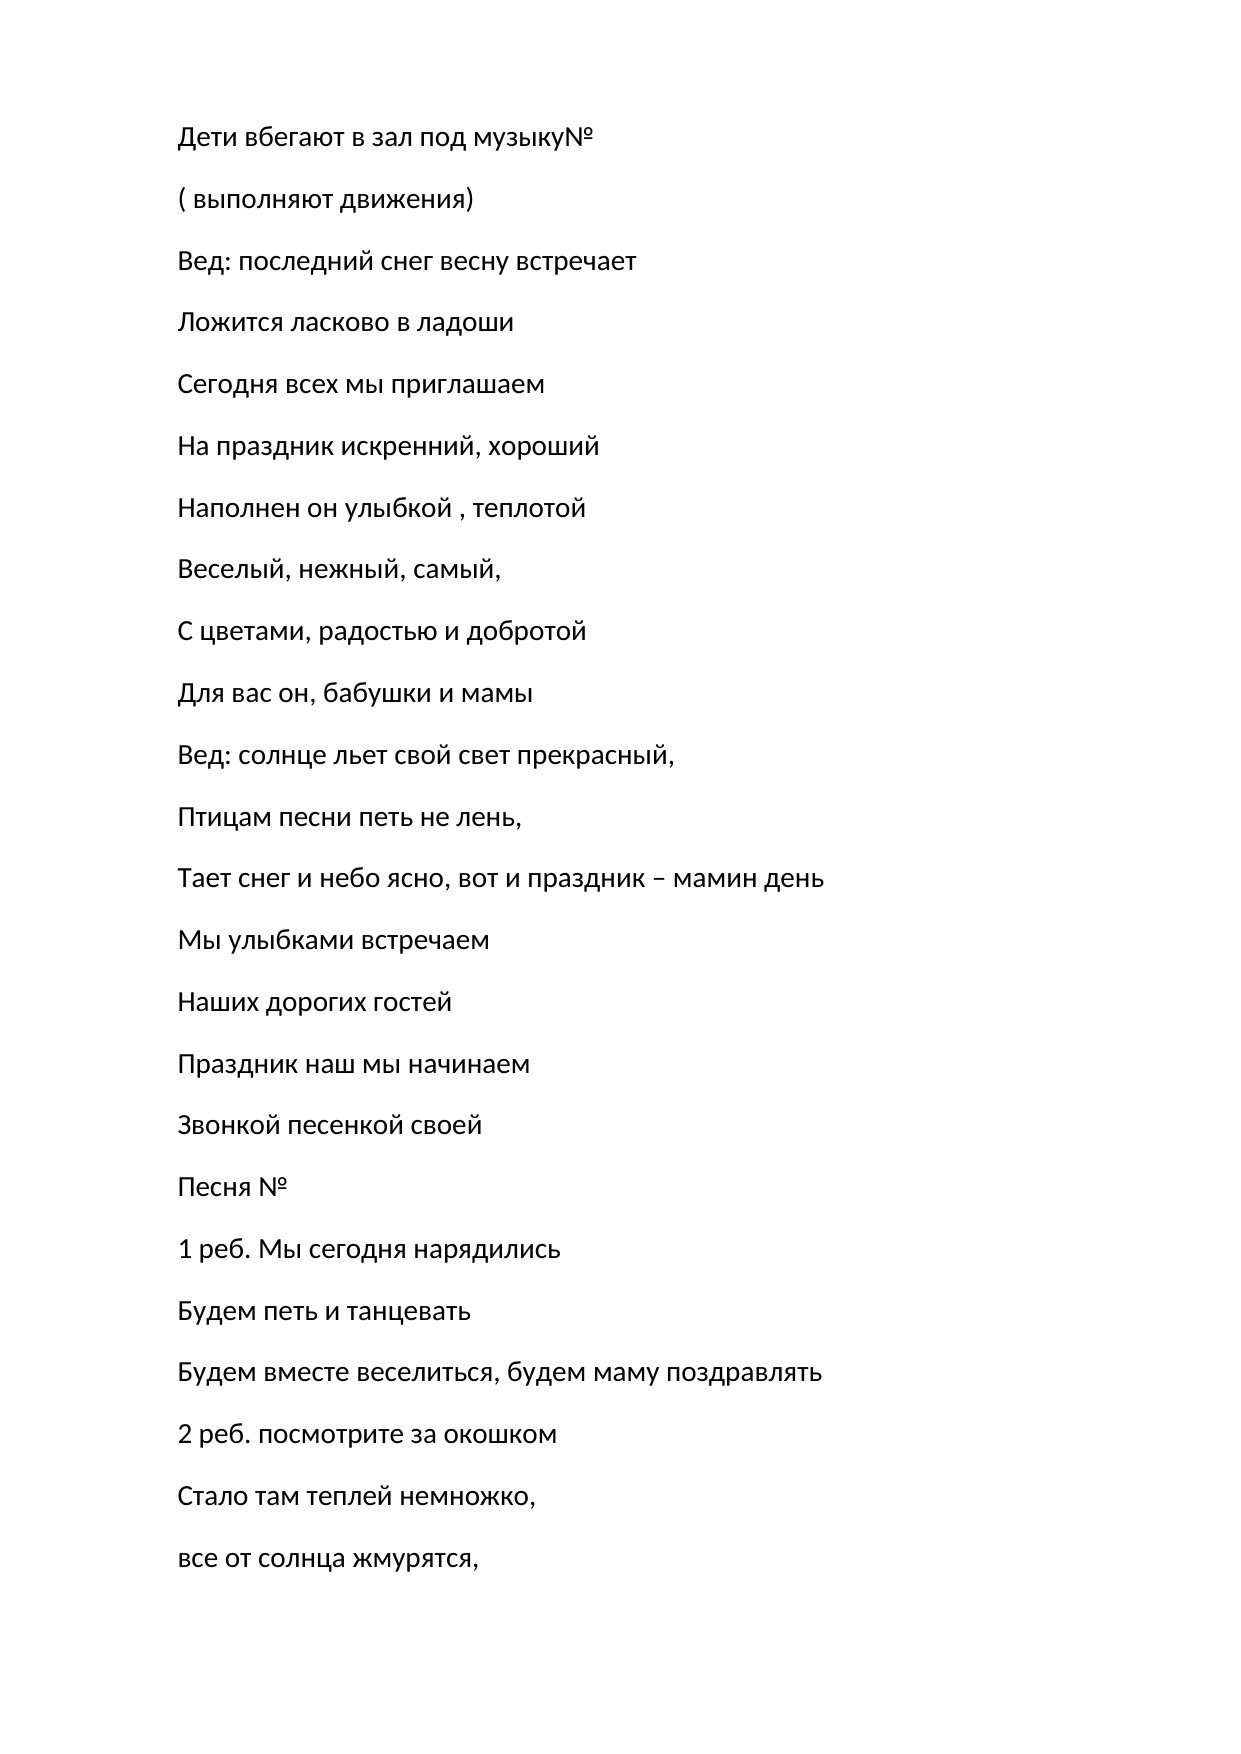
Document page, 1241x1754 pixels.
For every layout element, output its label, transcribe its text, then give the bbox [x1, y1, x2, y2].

text ( выполняют движения) [177, 180, 1152, 216]
text Песня № [177, 1168, 1152, 1204]
text Дети вбегают в зал под музыку№ [177, 118, 1152, 154]
text Вед: последний снег весну встречает [177, 242, 1152, 277]
text Будем вместе веселиться, будем маму поздравлять [177, 1353, 1152, 1389]
text Будем петь и танцевать [177, 1292, 1152, 1327]
text Птицам песни петь не лень, [177, 798, 1152, 833]
text Праздник наш мы начинаем [177, 1045, 1152, 1080]
text 2 реб. посмотрите за окошком [177, 1415, 1152, 1451]
text Мы улыбками встречаем [177, 921, 1152, 957]
text Стало там теплей немножко, [177, 1477, 1152, 1513]
text Сегодня всех мы приглашаем [177, 365, 1152, 401]
text Звонкой песенкой своей [177, 1106, 1152, 1142]
text Тает снег и небо ясно, вот и праздник – мамин день [177, 859, 1152, 895]
text Вед: солнце льет свой свет прекрасный, [177, 736, 1152, 771]
text На праздник искренний, хороший [177, 427, 1152, 463]
text все от солнца жмурятся, [177, 1539, 1152, 1574]
text Веселый, нежный, самый, [177, 551, 1152, 586]
text Ложится ласково в ладоши [177, 303, 1152, 339]
text 1 реб. Мы сегодня нарядились [177, 1230, 1152, 1266]
text Для вас он, бабушки и мамы [177, 674, 1152, 710]
text С цветами, радостью и добротой [177, 612, 1152, 648]
text Наших дорогих гостей [177, 983, 1152, 1018]
text Наполнен он улыбкой , теплотой [177, 489, 1152, 524]
